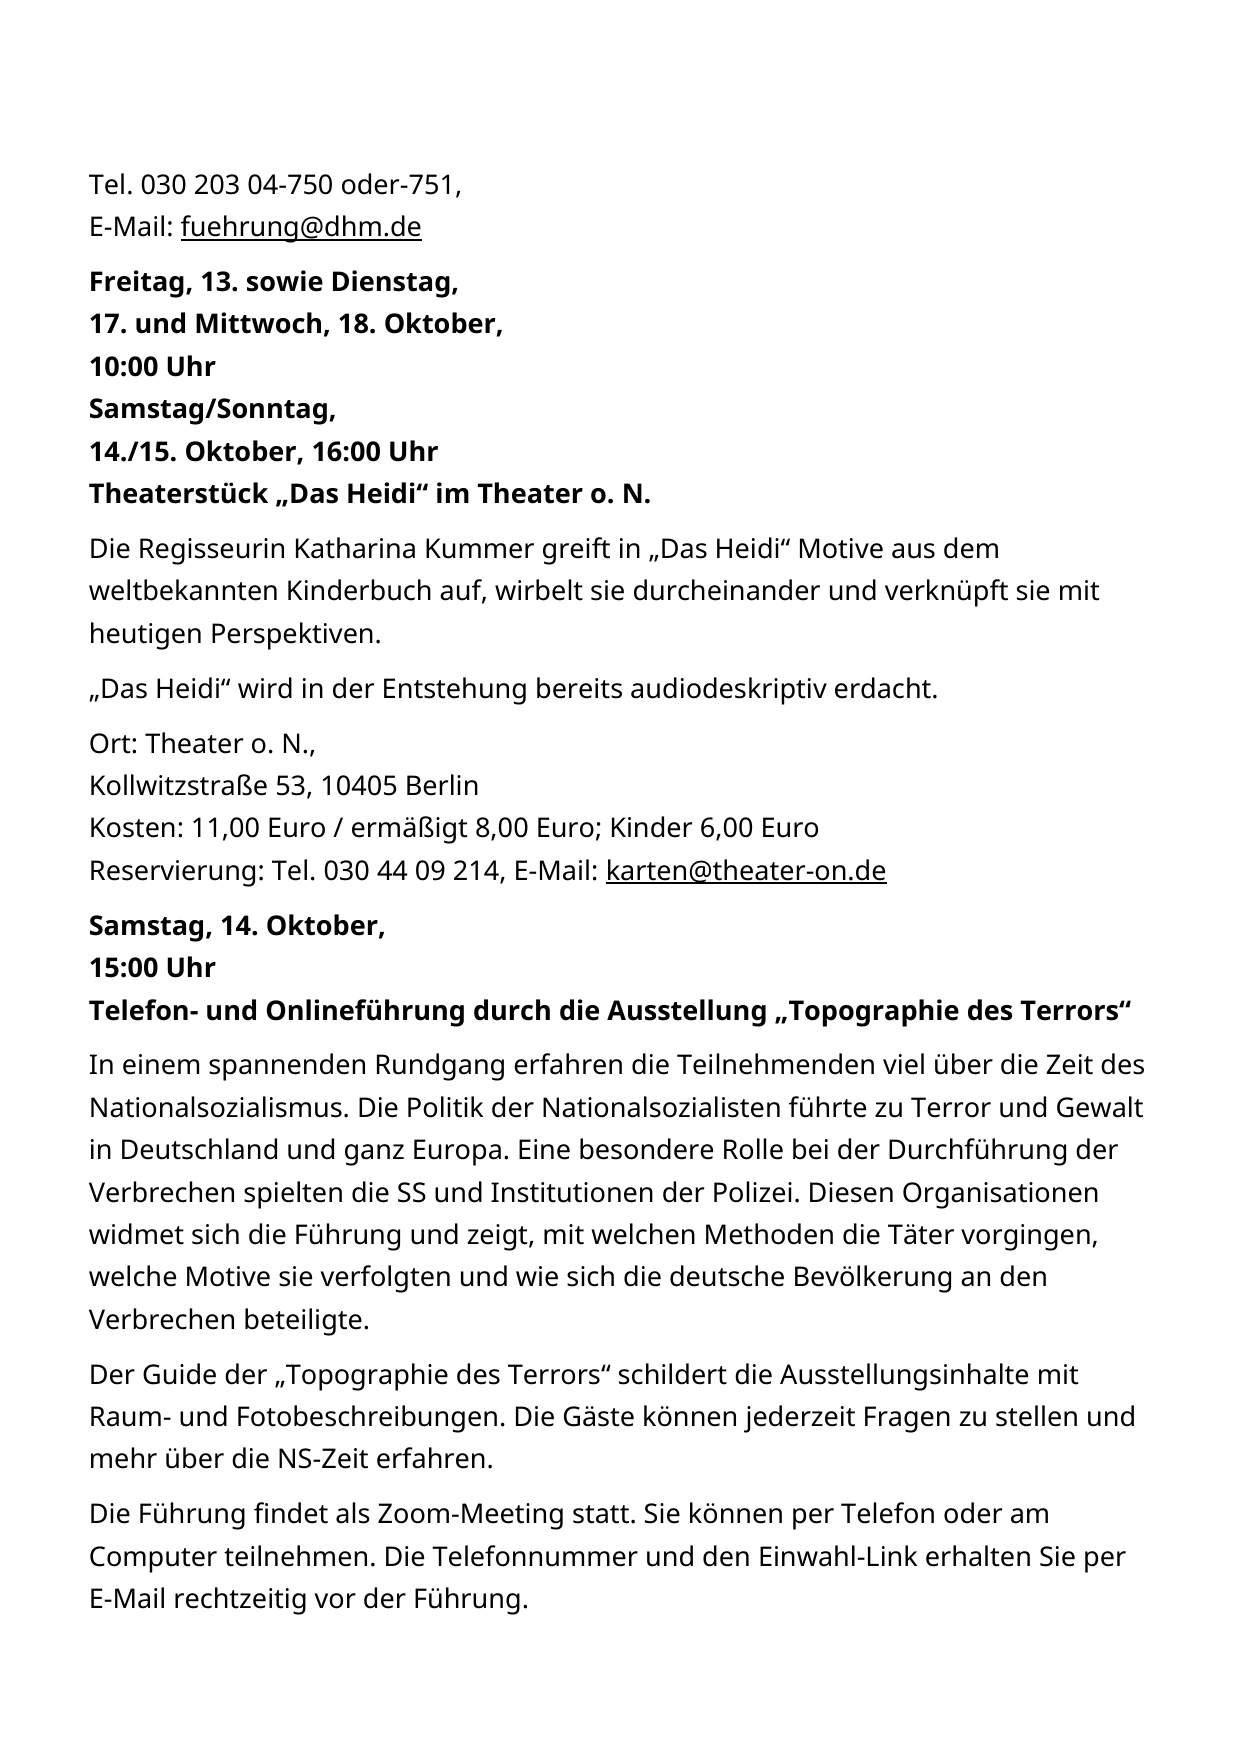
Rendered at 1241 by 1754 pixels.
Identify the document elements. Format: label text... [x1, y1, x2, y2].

text 10:00 Uhr [89, 347, 1152, 384]
text Theaterstück „Das Heidi“ im Theater o. N. [89, 474, 1152, 511]
text Der Guide der „Topographie des Terrors“ schildert die Ausstellungsinhalte mit Raum- und Fotobeschreibungen. Die Gäste können jederzeit Fragen zu stellen und mehr über die NS-Zeit erfahren. [89, 1355, 1152, 1477]
text Telefon- und Onlineführung durch die Ausstellung „Topographie des Terrors“ [89, 991, 1152, 1028]
text In einem spannenden Rundgang erfahren die Teilnehmenden viel über die Zeit des Nationalsozialismus. Die Politik der Nationalsozialisten führte zu Terror und Gewalt in Deutschland und ganz Europa. Eine besondere Rolle bei der Durchführung der Verbrechen spielten die SS und Institutionen der Polizei. Diesen Organisationen widmet sich die Führung und zeigt, mit welchen Methoden die Täter vorgingen, welche Motive sie verfolgten und wie sich die deutsche Bevölkerung an den Verbrechen beteiligte. [89, 1046, 1152, 1337]
text „Das Heidi“ wird in der Entstehung bereits audiodeskriptiv erdacht. [89, 669, 1152, 706]
text Freitag, 13. sowie Dienstag, 17. und Mittwoch, 18. Oktober, [89, 263, 1152, 342]
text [89, 165, 1152, 244]
text Die Führung findet als Zoom-Meeting statt. Sie können per Telefon oder am Computer teilnehmen. Die Telefonnummer und den Einwahl-Link erhalten Sie per E-Mail rechtzeitig vor der Führung. [89, 1495, 1152, 1616]
text Die Regisseurin Katharina Kummer greift in „Das Heidi“ Motive aus dem weltbekannten Kinderbuch auf, wirbelt sie durcheinander und verknüpft sie mit heutigen Perspektiven. [89, 529, 1152, 651]
text Samstag, 14. Oktober, 15:00 Uhr [89, 906, 1152, 985]
text Samstag/Sonntag, 14./15. Oktober, 16:00 Uhr [89, 390, 1152, 469]
text Ort: Theater o. N., Kollwitzstraße 53, 10405 Berlin Kosten: 11,00 Euro / ermäßigt 8,00 Euro; Kinder 6,00 Euro Reservierung: Tel. 030 44 09 214, E-Mail: karten@theater-on.de [89, 724, 1152, 888]
